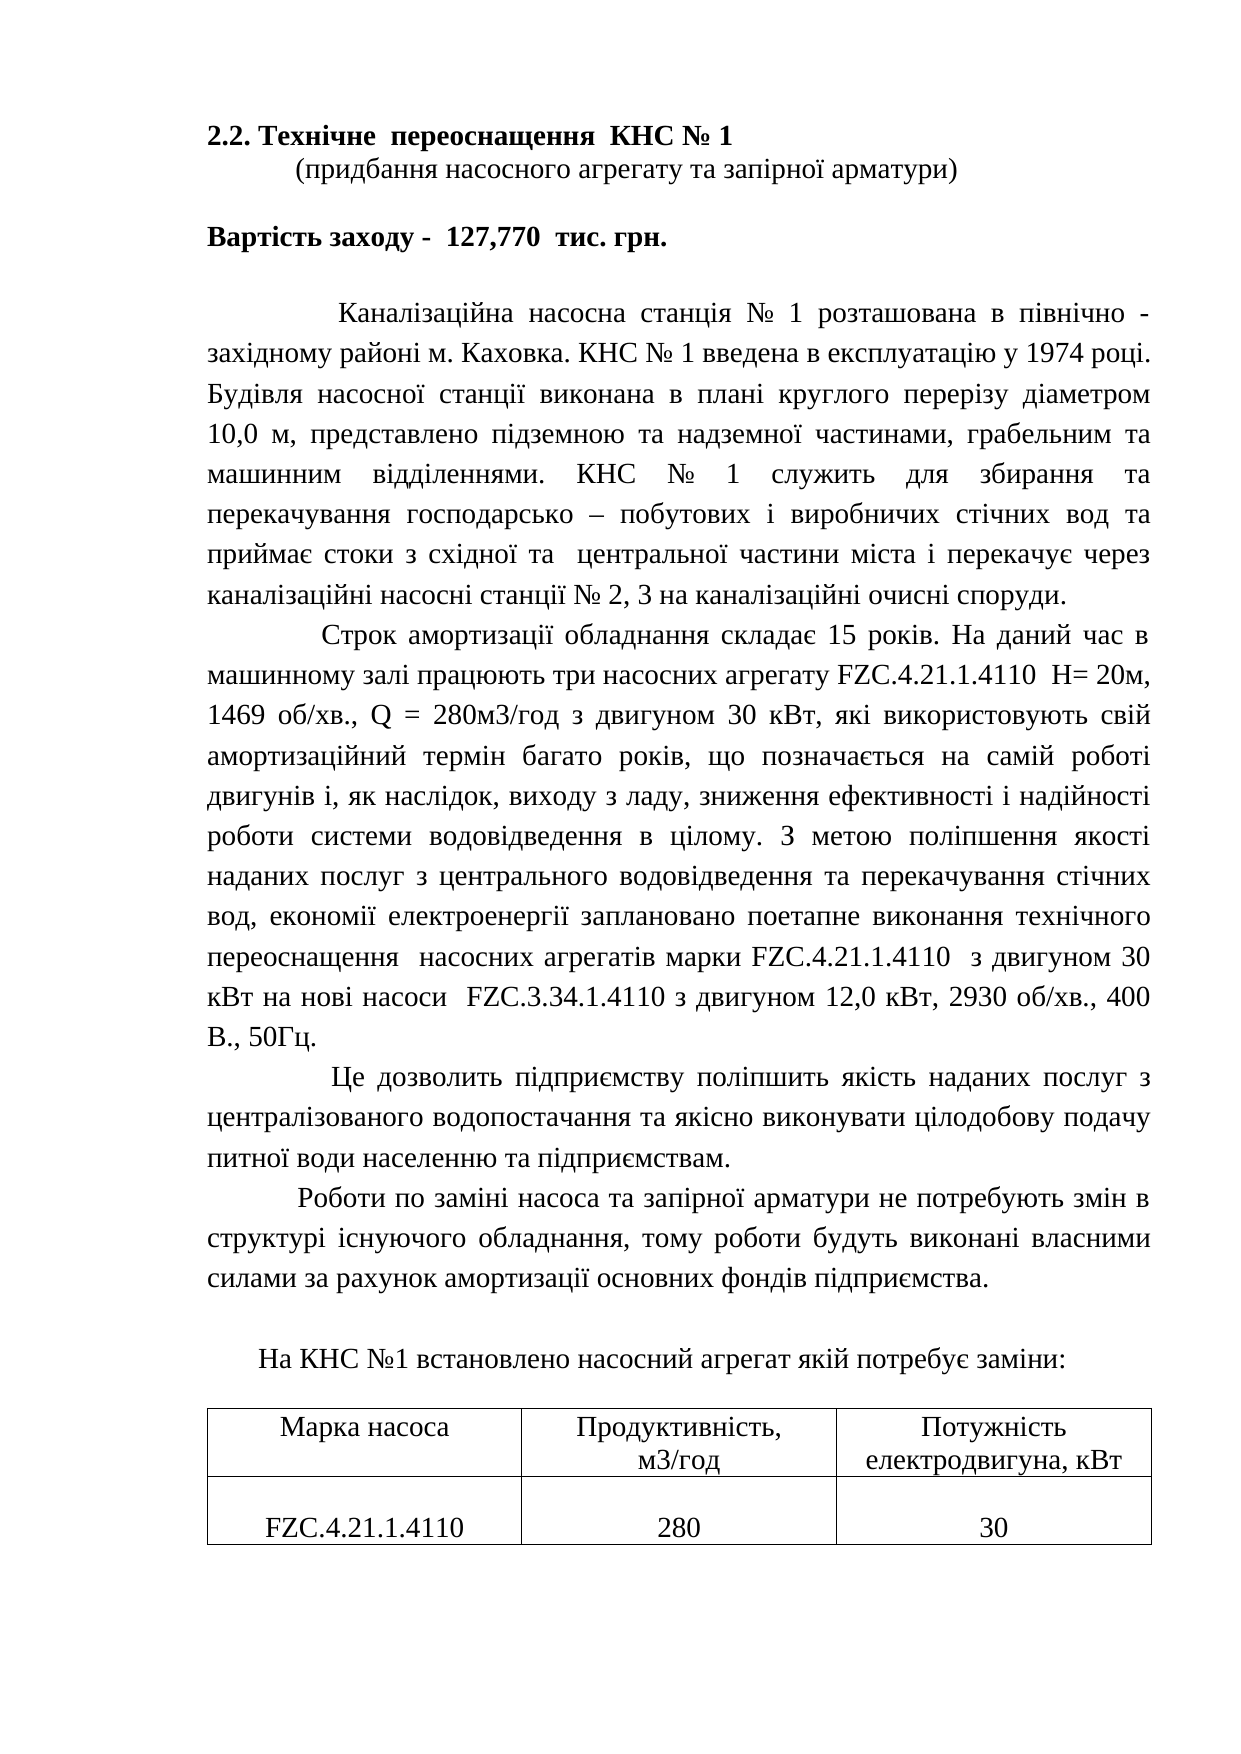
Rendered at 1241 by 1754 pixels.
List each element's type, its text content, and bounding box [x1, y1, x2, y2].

table_cell 280 [522, 1477, 836, 1544]
text Вартість заходу - 127,770 тис. грн. [207, 219, 1152, 252]
text Каналізаційна насосна станція № 1 розташована в північно - західному районі м. Каховка. КНС № 1 введена в експлуатацію у 1974 році. Будівля насосної станції виконана в плані круглого перерізу діаметром 10,0 м, представлено підземною та надземної частинами, грабельним та машинним відділеннями. КНС № 1 служить для збирання та перекачування господарсько – побутових і виробничих стічних вод та приймає стоки з східної та центральної частини міста і перекачує через каналізаційні насосні станції № 2, 3 на каналізаційні очисні споруди. [207, 295, 1152, 610]
table_cell FZC.4.21.1.4110 [208, 1477, 521, 1544]
table_cell 30 [837, 1477, 1151, 1544]
text 2.2. Технічне переоснащення КНС № 1 [207, 118, 1152, 152]
text На КНС №1 встановлено насосний агрегат якій потребує заміни: [207, 1341, 1152, 1374]
list (придбання насосного агрегату та запірної арматури) [244, 152, 1152, 185]
text Це дозволить підприємству поліпшить якість наданих послуг з централізованого водопостачання та якісно виконувати цілодобову подачу питної води населенню та підприємствам. [207, 1059, 1152, 1173]
table_header Продуктивність, м3/год [522, 1409, 836, 1476]
text Роботи по заміні насоса та запірної арматури не потребують змін в структурі існуючого обладнання, тому роботи будуть виконані власними силами за рахунок амортизації основних фондів підприємства. [207, 1180, 1152, 1294]
table_header Марка насоса [208, 1409, 521, 1476]
table_header Потужність електродвигуна, кВт [837, 1409, 1151, 1476]
text Строк амортизації обладнання складає 15 років. На даний час в машинному залі працюють три насосних агрегату FZC.4.21.1.4110 Н= 20м, 1469 об/хв., Q = 280м3/год з двигуном 30 кВт, які використовують свій амортизаційний термін багато років, що позначається на самій роботі двигунів і, як наслідок, виходу з ладу, зниження ефективності і надійності роботи системи водовідведення в цілому. З метою поліпшення якості наданих послуг з центрального водовідведення та перекачування стічних вод, економії електроенергії заплановано поетапне виконання технічного переоснащення насосних агрегатів марки FZC.4.21.1.4110 з двигуном 30 кВт на нові насоси FZC.3.34.1.4110 з двигуном 12,0 кВт, 2930 об/хв., 400 В., 50Гц. [207, 617, 1152, 1053]
